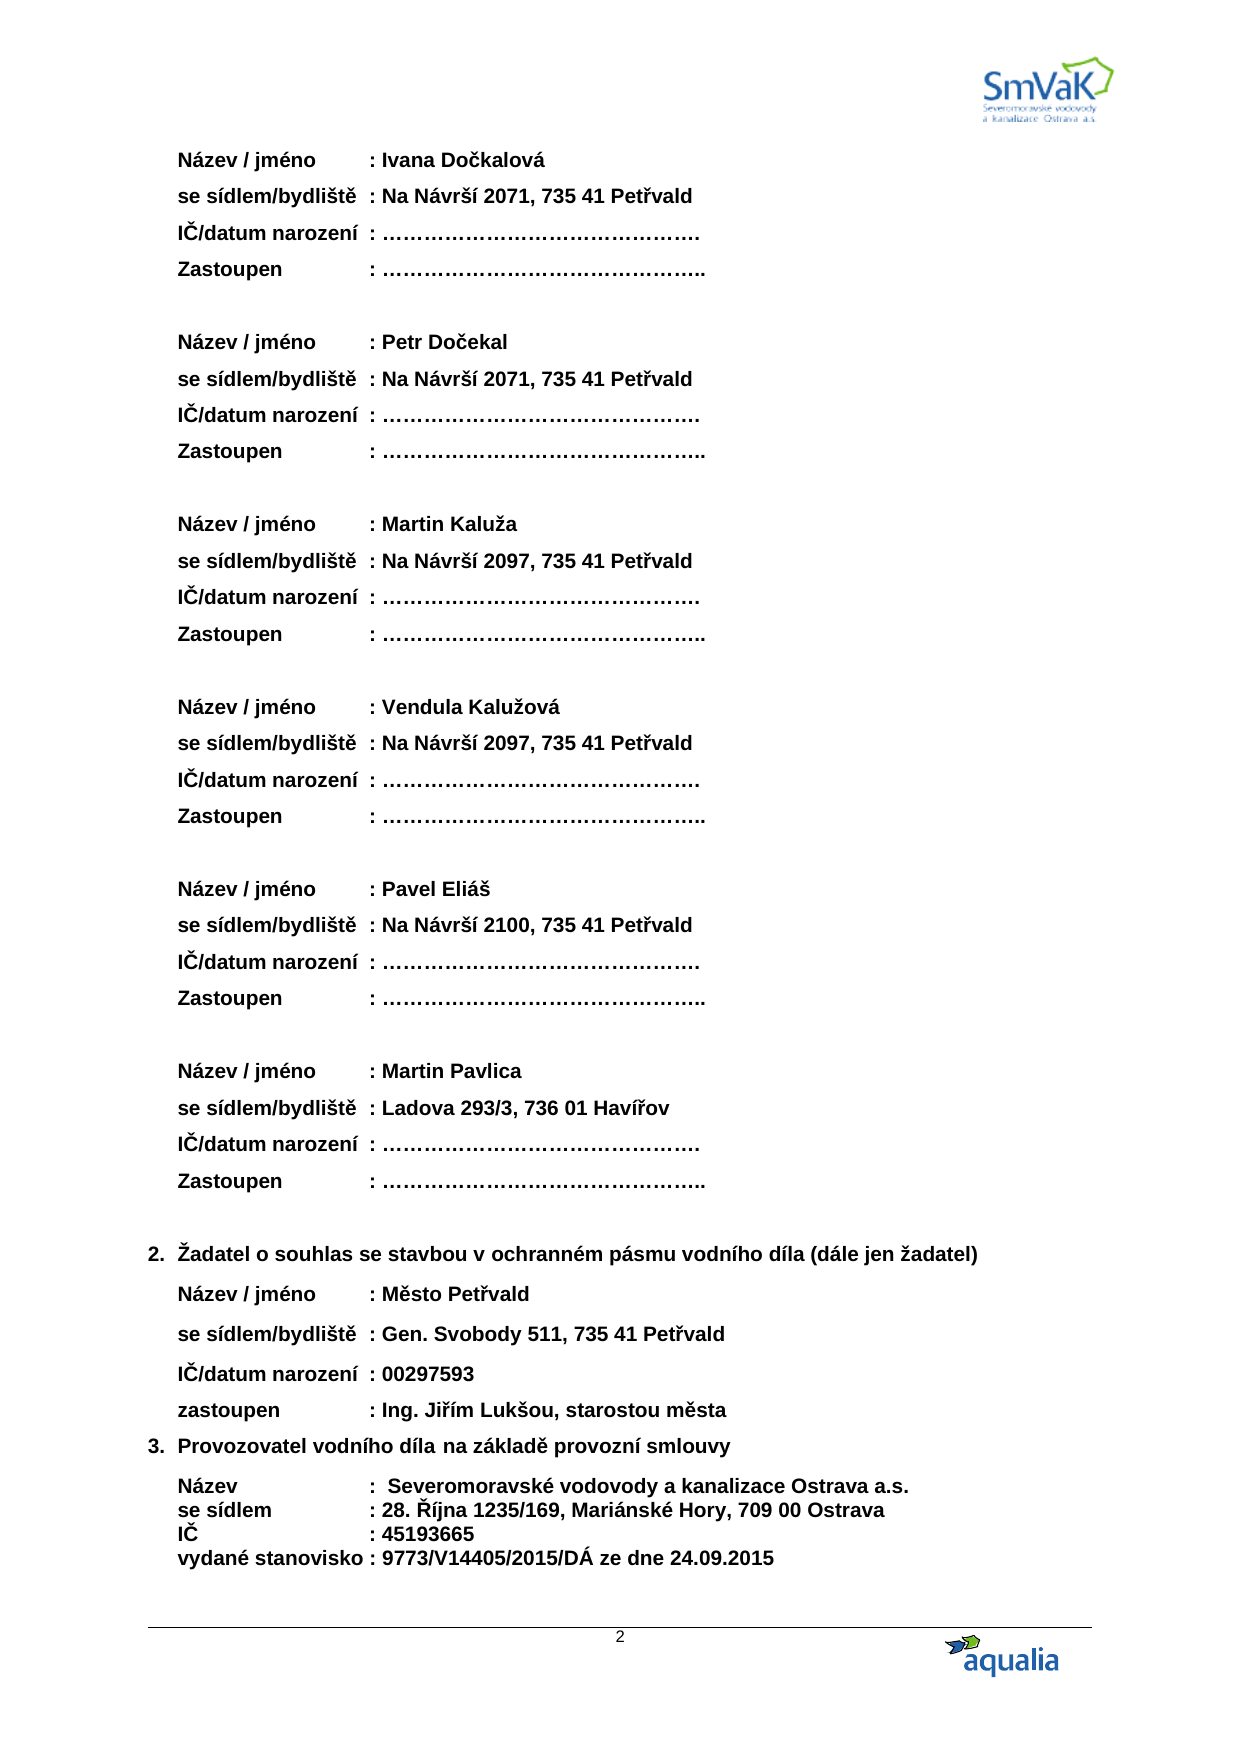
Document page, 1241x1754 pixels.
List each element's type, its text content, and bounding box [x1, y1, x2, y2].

text Zastoupen : ……………………………………….. [177, 986, 1092, 1010]
text IČ : 45193665 [177, 1522, 1092, 1546]
list Žadatel o souhlas se stavbou v ochranném pásmu vodního díla (dále jen žadatel) [148, 1241, 1092, 1265]
text IČ/datum narození : ………………………………………. [177, 1132, 1092, 1156]
text se sídlem/bydliště : Na Návrší 2097, 735 41 Petřvald [177, 731, 1092, 755]
text IČ/datum narození : ………………………………………. [177, 221, 1092, 244]
list se sídlem/bydliště : Gen. Svobody 511, 735 41 Petřvald [177, 1321, 1092, 1345]
text Název / jméno : Petr Dočekal [177, 330, 1092, 354]
text Zastoupen : ……………………………………….. [177, 804, 1092, 828]
text Název : Severomoravské vodovody a kanalizace Ostrava a.s. [177, 1474, 1092, 1498]
list Název / jméno : Město Petřvald [177, 1281, 1092, 1305]
text Název / jméno : Martin Pavlica [177, 1059, 1092, 1083]
text Název / jméno : Pavel Eliáš [177, 877, 1092, 901]
text se sídlem/bydliště : Na Návrší 2097, 735 41 Petřvald [177, 549, 1092, 573]
text se sídlem/bydliště : Na Návrší 2071, 735 41 Petřvald [177, 184, 1092, 208]
text Zastoupen : ……………………………………….. [177, 257, 1092, 281]
text se sídlem/bydliště : Na Návrší 2071, 735 41 Petřvald [177, 366, 1092, 390]
text Zastoupen : ……………………………………….. [177, 1168, 1092, 1192]
text vydané stanovisko : 9773/V14405/2015/DÁ ze dne 24.09.2015 [148, 1546, 1092, 1570]
text Zastoupen : ……………………………………….. [177, 439, 1092, 463]
text IČ/datum narození : ………………………………………. [177, 950, 1092, 974]
text Název / jméno : Vendula Kalužová [177, 694, 1092, 718]
text se sídlem/bydliště : Na Návrší 2100, 735 41 Petřvald [177, 913, 1092, 937]
text IČ/datum narození : ………………………………………. [177, 767, 1092, 791]
text Zastoupen : ……………………………………….. [177, 622, 1092, 646]
text se sídlem/bydliště : Ladova 293/3, 736 01 Havířov [177, 1096, 1092, 1119]
list Provozovatel vodního díla na základě provozní smlouvy [148, 1434, 1092, 1458]
text IČ/datum narození : ………………………………………. [177, 585, 1092, 609]
text zastoupen : Ing. Jiřím Lukšou, starostou města [177, 1398, 1092, 1422]
text IČ/datum narození : ………………………………………. [177, 403, 1092, 427]
text Název / jméno : Ivana Dočkalová [177, 148, 1092, 172]
text se sídlem : 28. Října 1235/169, Mariánské Hory, 709 00 Ostrava [177, 1498, 1092, 1522]
text IČ/datum narození : 00297593 [177, 1361, 1092, 1385]
text Název / jméno : Martin Kaluža [177, 512, 1092, 536]
